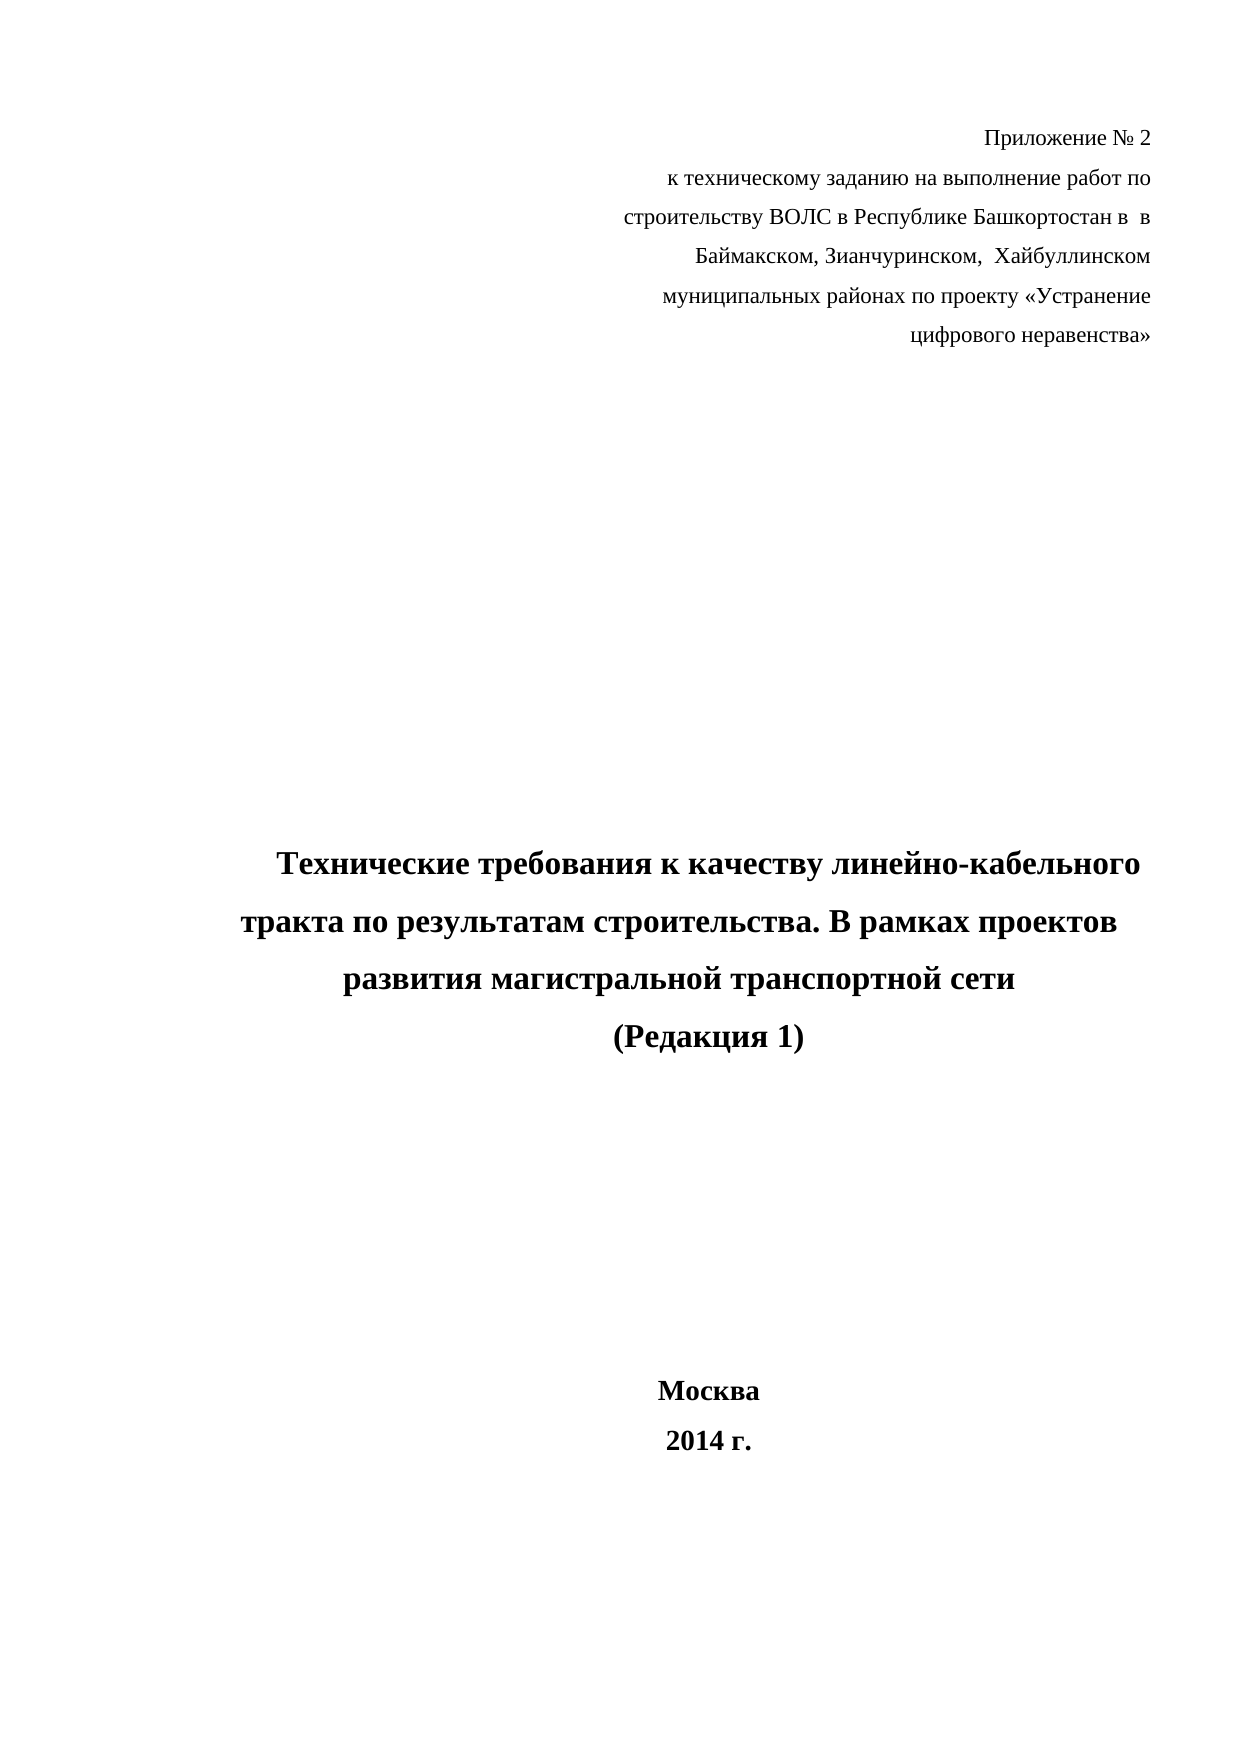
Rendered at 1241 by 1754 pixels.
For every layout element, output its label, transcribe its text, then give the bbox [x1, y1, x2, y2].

text (Редакция 1) [177, 1016, 1181, 1054]
text Москва [177, 1373, 1181, 1406]
text 2014 г. [177, 1423, 1181, 1457]
text Технические требования к качеству линейно-кабельного тракта по результатам строительства. В рамках проектов развития магистральной транспортной сети [177, 843, 1181, 997]
table_header Приложение № 2 к техническому заданию на выполнение работ по строительству ВОЛС в Республике Башкортостан в в Баймакском, Зианчуринском, Хайбуллинском муниципальных районах по проекту «Устранение цифрового неравенства» [575, 124, 1162, 364]
